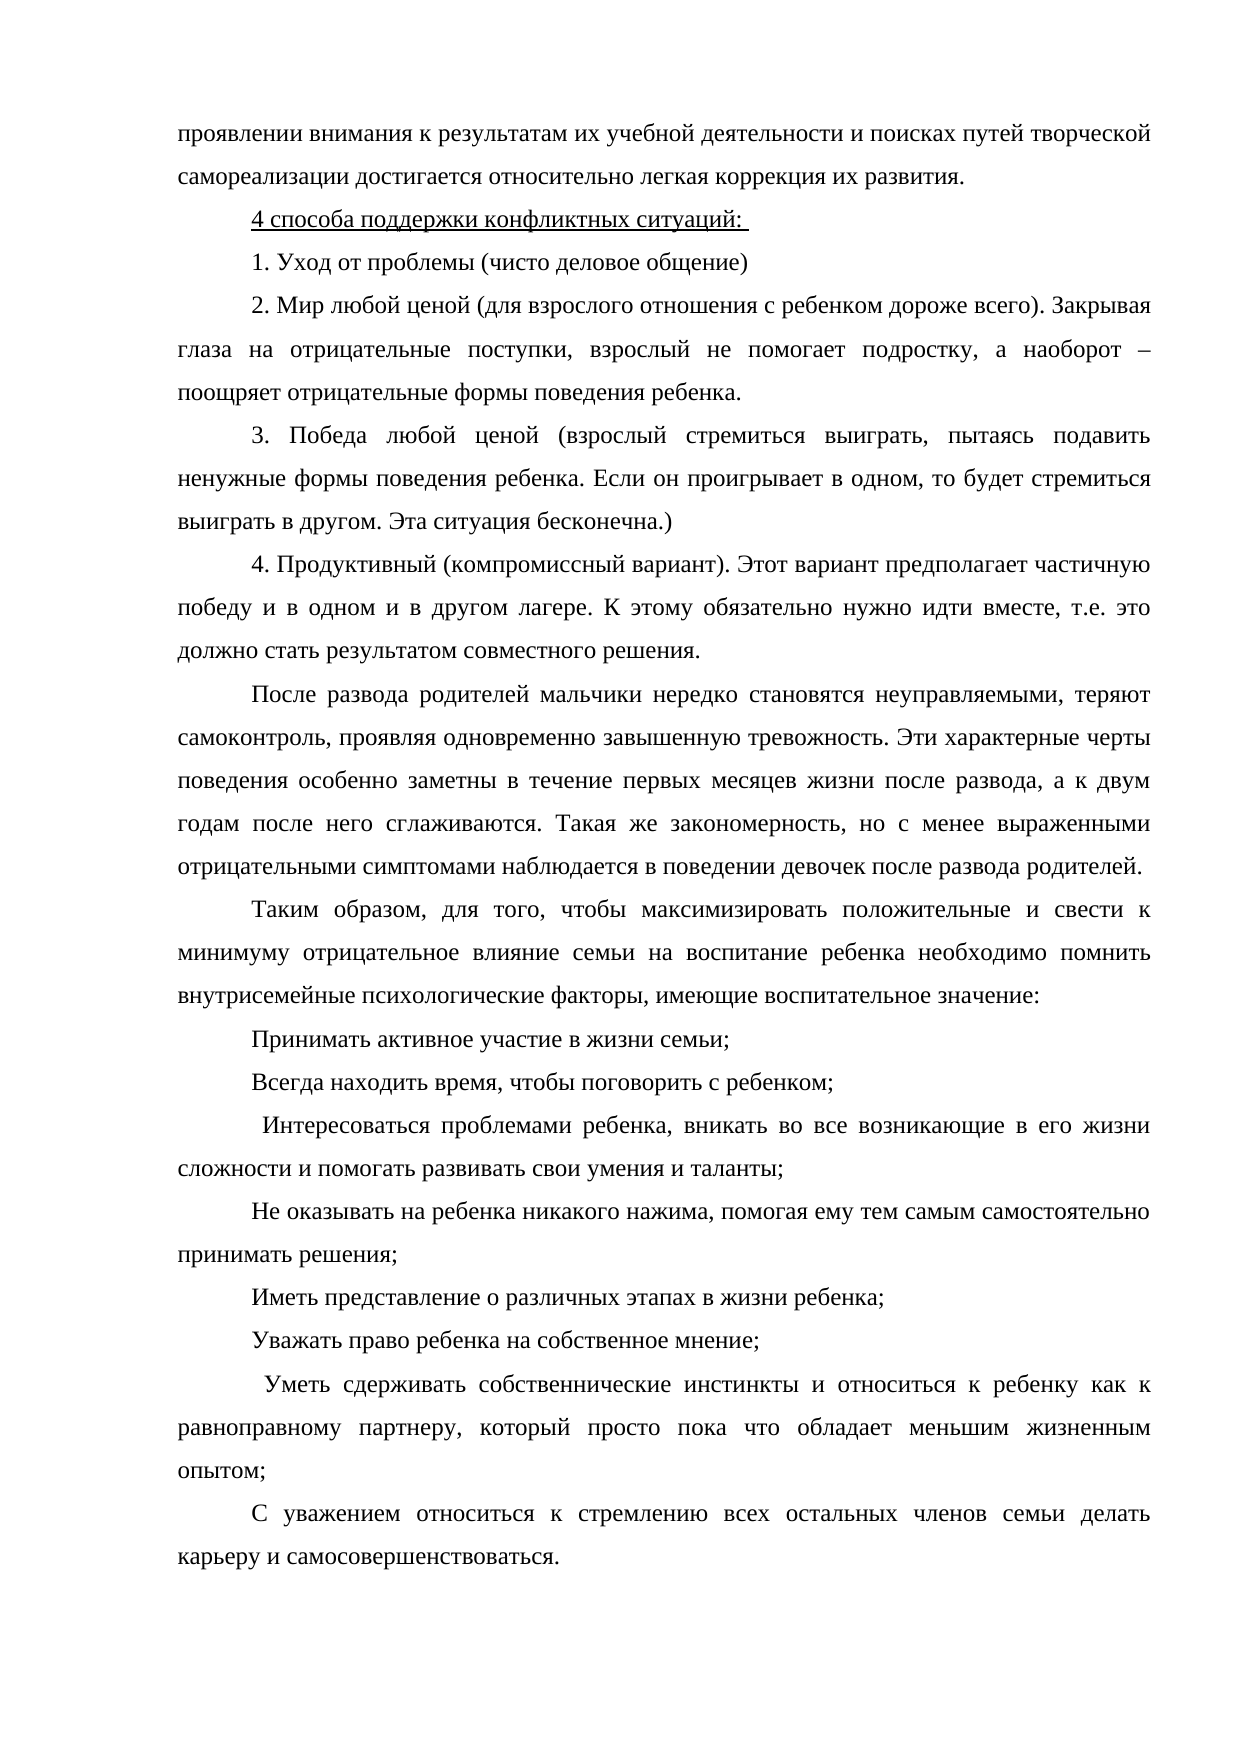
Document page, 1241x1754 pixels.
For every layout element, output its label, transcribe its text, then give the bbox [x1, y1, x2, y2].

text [177, 118, 1152, 190]
text Уважать право ребенка на собственное мнение; [177, 1326, 1152, 1354]
text 3. Победа любой ценой (взрослый стремиться выиграть, пытаясь подавить ненужные формы поведения ребенка. Если он проигрывает в одном, то будет стремиться выиграть в другом. Эта ситуация бесконечна.) [177, 420, 1152, 535]
text 4. Продуктивный (компромиссный вариант). Этот вариант предполагает частичную победу и в одном и в другом лагере. К этому обязательно нужно идти вместе, т.е. это должно стать результатом совместного решения. [177, 549, 1152, 664]
text Всегда находить время, чтобы поговорить с ребенком; [177, 1067, 1152, 1096]
text 2. Мир любой ценой (для взрослого отношения с ребенком дороже всего). Закрывая глаза на отрицательные поступки, взрослый не помогает подростку, а наоборот – поощряет отрицательные формы поведения ребенка. [177, 291, 1152, 406]
text 4 способа поддержки конфликтных ситуаций: [177, 204, 1152, 233]
text Таким образом, для того, чтобы максимизировать положительные и свести к минимуму отрицательное влияние семьи на воспитание ребенка необходимо помнить внутрисемейные психологические факторы, имеющие воспитательное значение: [177, 894, 1152, 1009]
text Интересоваться проблемами ребенка, вникать во все возникающие в его жизни сложности и помогать развивать свои умения и таланты; [177, 1110, 1152, 1182]
text Не оказывать на ребенка никакого нажима, помогая ему тем самым самостоятельно принимать решения; [177, 1196, 1152, 1268]
text Принимать активное участие в жизни семьи; [177, 1024, 1152, 1052]
text Уметь сдерживать собственнические инстинкты и относиться к ребенку как к равноправному партнеру, который просто пока что обладает меньшим жизненным опытом; [177, 1369, 1152, 1484]
text Иметь представление о различных этапах в жизни ребенка; [177, 1282, 1152, 1311]
text После развода родителей мальчики нередко становятся неуправляемыми, теряют самоконтроль, проявляя одновременно завышенную тревожность. Эти характерные черты поведения особенно заметны в течение первых месяцев жизни после развода, а к двум годам после него сглаживаются. Такая же закономерность, но с менее выраженными отрицательными симптомами наблюдается в поведении девочек после развода родителей. [177, 679, 1152, 880]
text С уважением относиться к стремлению всех остальных членов семьи делать карьеру и самосовершенствоваться. [177, 1498, 1152, 1570]
text 1. Уход от проблемы (чисто деловое общение) [177, 247, 1152, 276]
